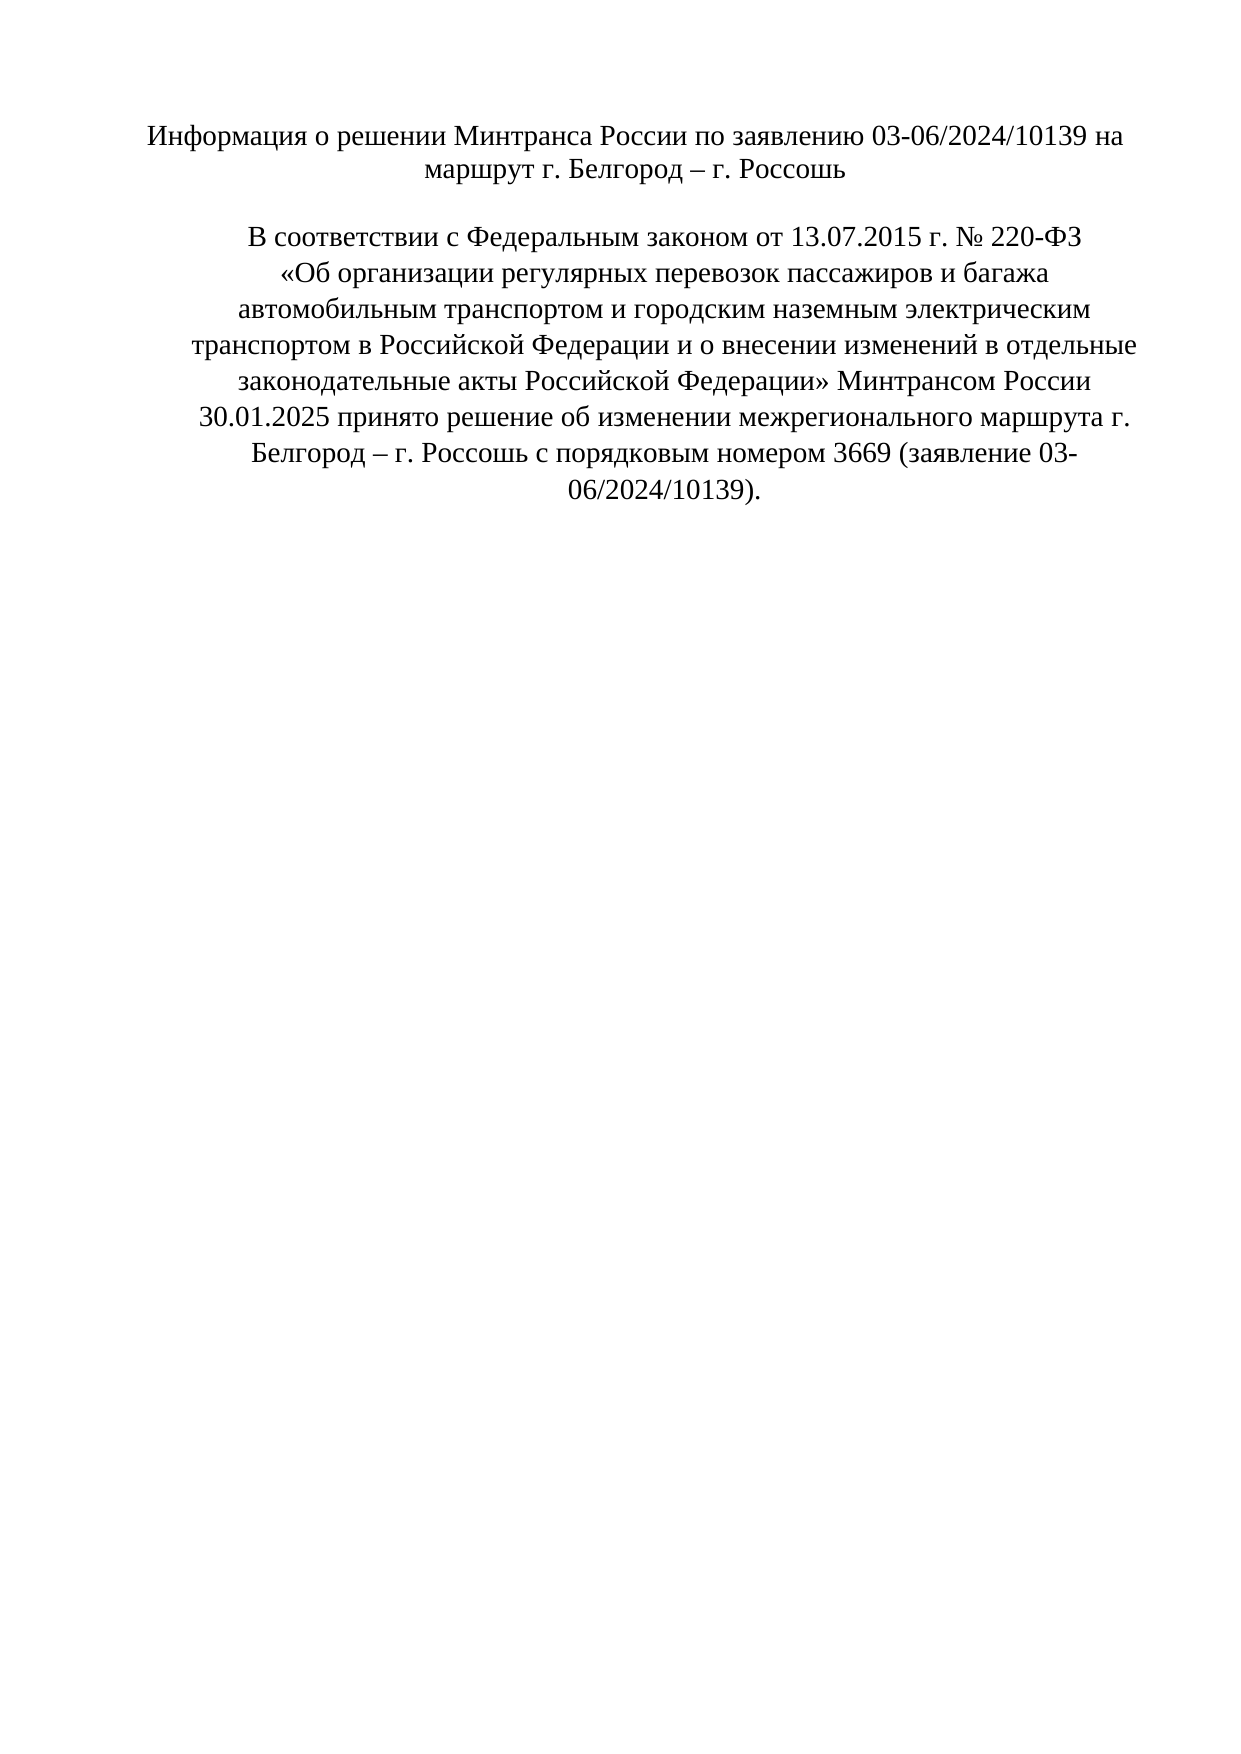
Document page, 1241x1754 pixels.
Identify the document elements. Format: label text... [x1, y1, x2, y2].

text В соответствии с Федеральным законом от 13.07.2015 г. № 220-ФЗ «Об организации регулярных перевозок пассажиров и багажа автомобильным транспортом и городским наземным электрическим транспортом в Российской Федерации и о внесении изменений в отдельные законодательные акты Российской Федерации» Минтрансом России 30.01.2025 принято решение об изменении межрегионального маршрута г. Белгород – г. Россошь с порядковым номером 3669 (заявление 03-06/2024/10139). [177, 219, 1152, 505]
text Информация о решении Минтранса России по заявлению 03-06/2024/10139 на маршрут г. Белгород – г. Россошь [118, 118, 1152, 185]
